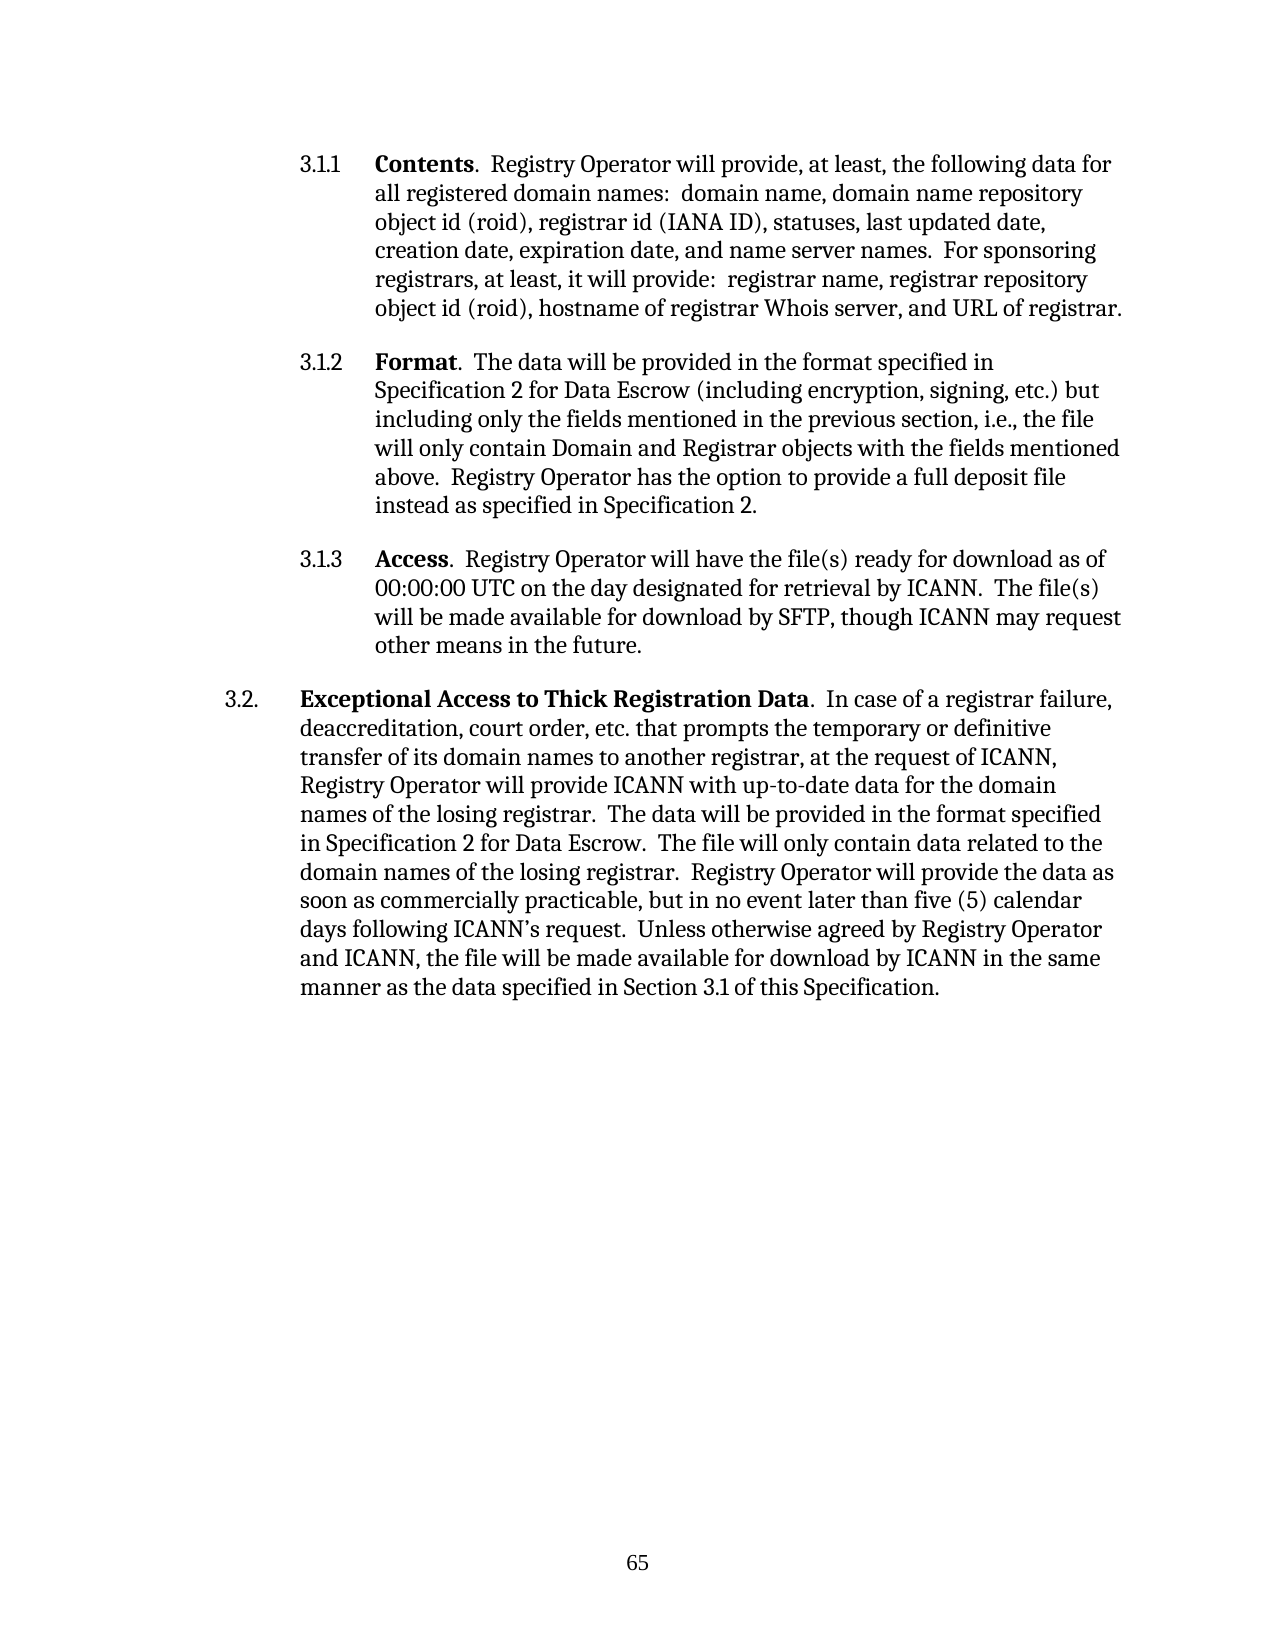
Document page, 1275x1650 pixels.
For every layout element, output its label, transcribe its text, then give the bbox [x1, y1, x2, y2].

text Exceptional Access to Thick Registration Data. In case of a registrar failure, deaccreditation, court order, etc. that prompts the temporary or definitive transfer of its domain names to another registrar, at the request of ICANN, Registry Operator will provide ICANN with up-to-date data for the domain names of the losing registrar. The data will be provided in the format specified in Specification 2 for Data Escrow. The file will only contain data related to the domain names of the losing registrar. Registry Operator will provide the data as soon as commercially practicable, but in no event later than five (5) calendar days following ICANN’s request. Unless otherwise agreed by Registry Operator and ICANN, the file will be made available for download by ICANN in the same manner as the data specified in Section 3.1 of this Specification. [225, 685, 1125, 1001]
text Contents. Registry Operator will provide, at least, the following data for all registered domain names: domain name, domain name repository object id (roid), registrar id (IANA ID), statuses, last updated date, creation date, expiration date, and name server names. For sponsoring registrars, at least, it will provide: registrar name, registrar repository object id (roid), hostname of registrar Whois server, and URL of registrar. [300, 150, 1125, 322]
text Access. Registry Operator will have the file(s) ready for download as of 00:00:00 UTC on the day designated for retrieval by ICANN. The file(s) will be made available for download by SFTP, though ICANN may request other means in the future. [300, 545, 1125, 660]
text Format. The data will be provided in the format specified in Specification 2 for Data Escrow (including encryption, signing, etc.) but including only the fields mentioned in the previous section, i.e., the file will only contain Domain and Registrar objects with the fields mentioned above. Registry Operator has the option to provide a full deposit file instead as specified in Specification 2. [300, 347, 1125, 520]
